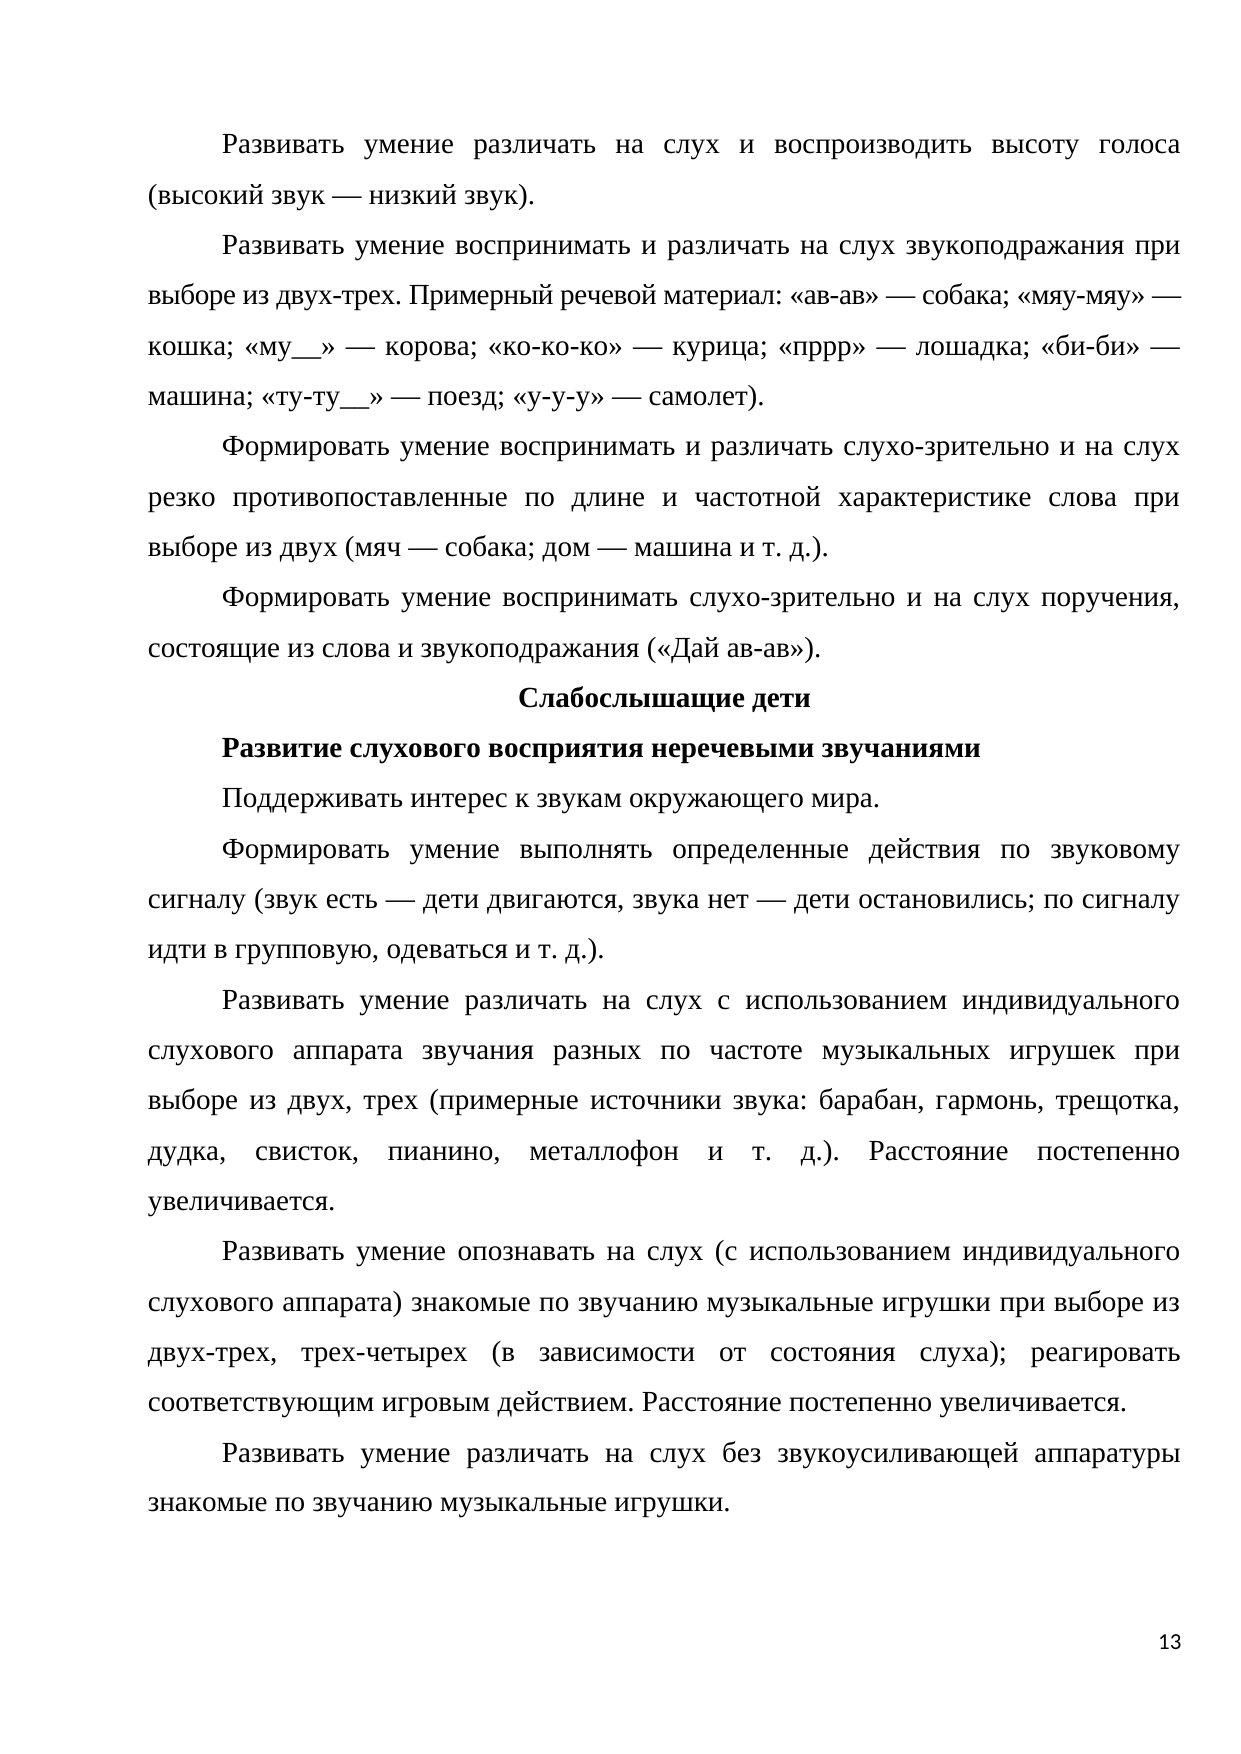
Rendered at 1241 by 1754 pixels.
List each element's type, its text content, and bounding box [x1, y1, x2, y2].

text Слабослышащие дети [148, 680, 1181, 713]
text Развивать умение воспринимать и различать на слух звукоподражания при выборе из двух-трех. Примерный речевой материал: «ав-ав» — собака; «мяу-мяу» — кошка; «му__» — корова; «ко-ко-ко» — курица; «пррр» — лошадка; «би-би» — машина; «ту-ту__» — поезд; «у-у-у» — самолет). [148, 227, 1181, 412]
text Развитие слухового восприятия неречевыми звучаниями [148, 730, 1181, 764]
text Развивать умение различать на слух с использованием индивидуального слухового аппарата звучания разных по частоте музыкальных игрушек при выборе из двух, трех (примерные источники звука: барабан, гармонь, трещотка, дудка, свисток, пианино, металлофон и т. д.). Расстояние постепенно увеличивается. [148, 982, 1181, 1217]
text Развивать умение различать на слух и воспроизводить высоту голоса (высокий звук — низкий звук). [148, 127, 1181, 210]
text Формировать умение воспринимать слухо-зрительно и на слух поручения, состоящие из слова и звукоподражания («Дай ав-ав»). [148, 579, 1181, 663]
text Формировать умение воспринимать и различать слухо-зрительно и на слух резко противопоставленные по длине и частотной характеристике слова при выборе из двух (мяч — собака; дом — машина и т. д.). [148, 428, 1181, 563]
text Формировать умение выполнять определенные действия по звуковому сигналу (звук есть — дети двигаются, звука нет — дети остановились; по сигналу идти в групповую, одеваться и т. д.). [148, 831, 1181, 965]
text Развивать умение различать на слух без звукоусиливающей аппаратуры знакомые по звучанию музыкальные игрушки. [148, 1435, 1181, 1518]
text Развивать умение опознавать на слух (с использованием индивидуального слухового аппарата) знакомые по звучанию музыкальные игрушки при выборе из двух-трех, трех-четырех (в зависимости от состояния слуха); реагировать соответствующим игровым действием. Расстояние постепенно увеличивается. [148, 1233, 1181, 1418]
text Поддерживать интерес к звукам окружающего мира. [148, 781, 1181, 814]
